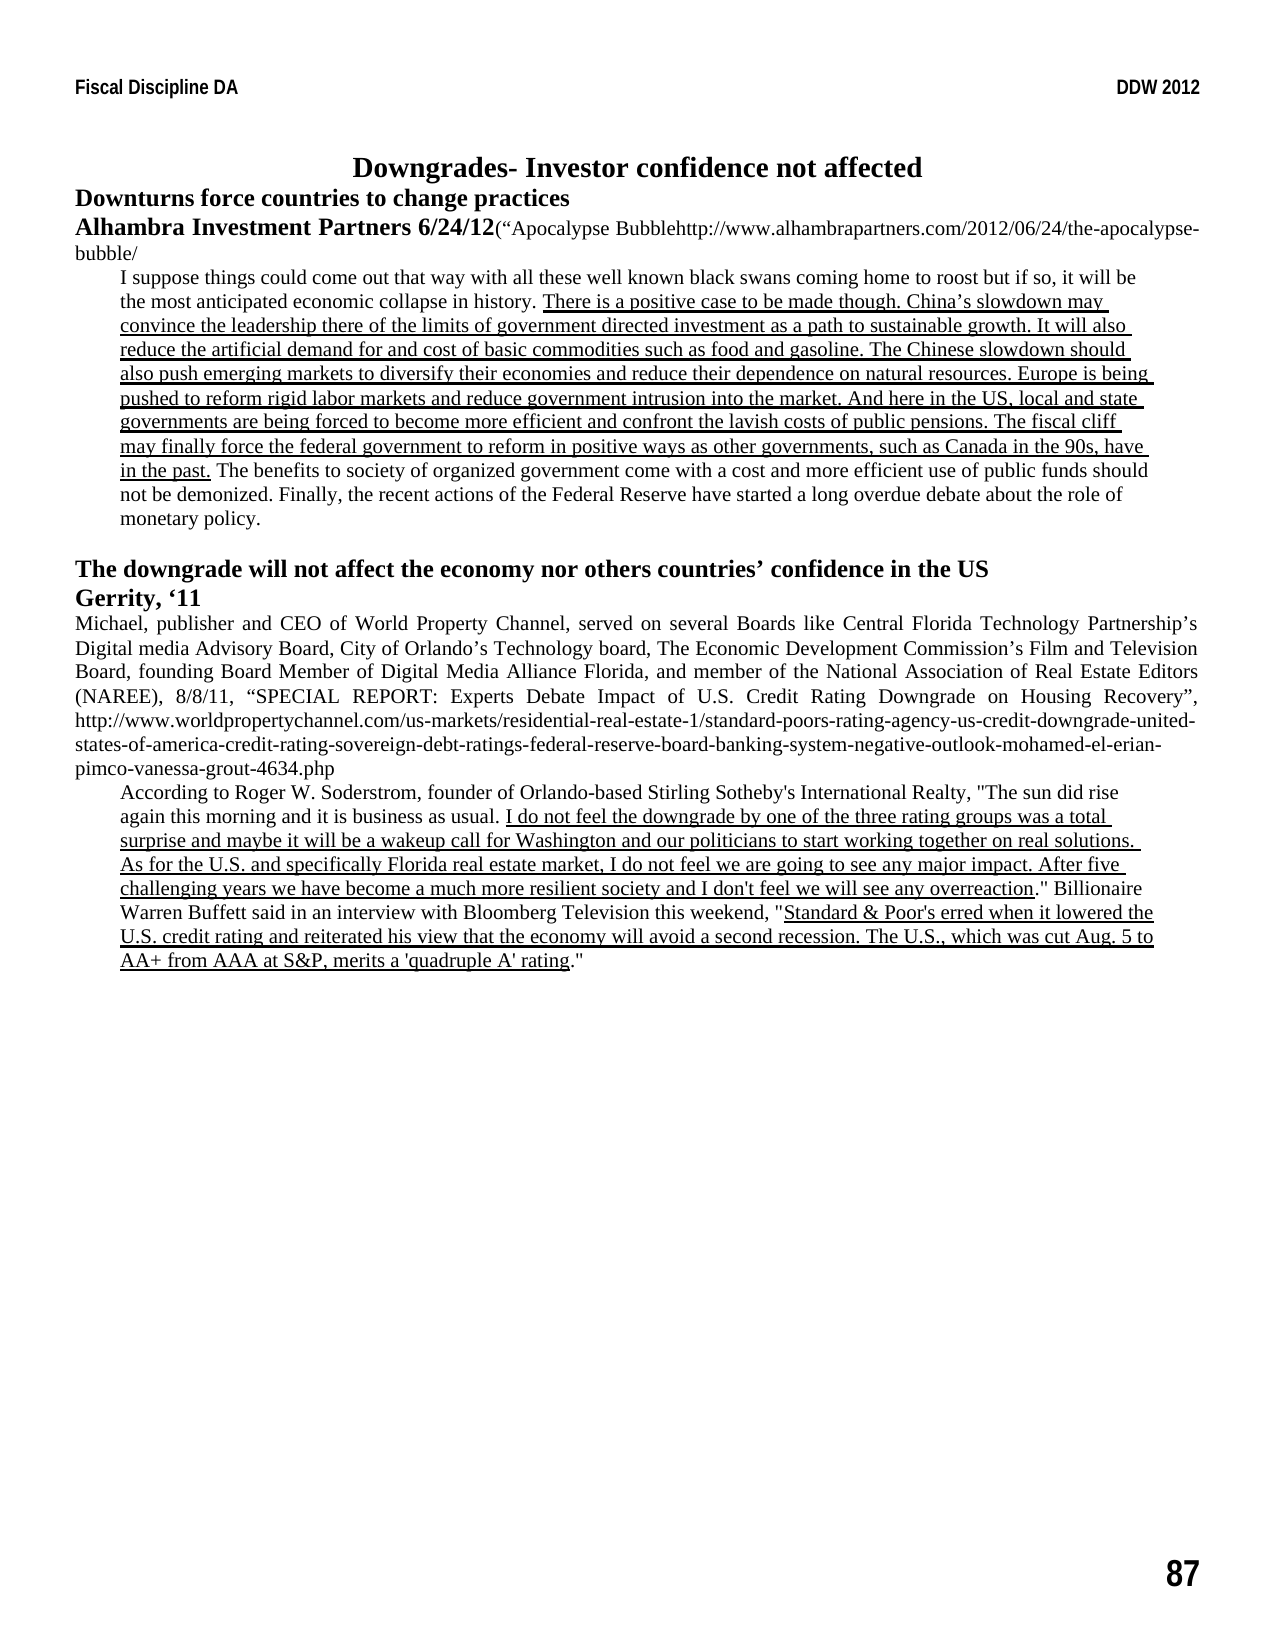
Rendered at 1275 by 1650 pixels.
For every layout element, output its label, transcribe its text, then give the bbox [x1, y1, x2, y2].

text I suppose things could come out that way with all these well known black swans coming home to roost but if so, it will be the most anticipated economic collapse in history. There is a positive case to be made though. China’s slowdown may convince the leadership there of the limits of government directed investment as a path to sustainable growth. It will also reduce the artificial demand for and cost of basic commodities such as food and gasoline. The Chinese slowdown should also push emerging markets to diversify their economies and reduce their dependence on natural resources. Europe is being pushed to reform rigid labor markets and reduce government intrusion into the market. And here in the US, local and state governments are being forced to become more efficient and confront the lavish costs of public pensions. The fiscal cliff may finally force the federal government to reform in positive ways as other governments, such as Canada in the 90s, have in the past. The benefits to society of organized government come with a cost and more efficient use of public funds should not be demonized. Finally, the recent actions of the Federal Reserve have started a long overdue debate about the role of monetary policy. [120, 265, 1155, 530]
text The downgrade will not affect the economy nor others countries’ confidence in the US [75, 554, 1200, 583]
subtitle Downgrades- Investor confidence not affected [75, 150, 1200, 183]
text Alhambra Investment Partners 6/24/12(“Apocalypse Bubblehttp://www.alhambrapartners.com/2012/06/24/the-apocalypse-bubble/ [75, 212, 1200, 265]
text Downturns force countries to change practices [75, 183, 1200, 212]
text According to Roger W. Soderstrom, founder of Orlando-based Stirling Sotheby's International Realty, "The sun did rise again this morning and it is business as usual. I do not feel the downgrade by one of the three rating groups was a total surprise and maybe it will be a wakeup call for Washington and our politicians to start working together on real solutions. As for the U.S. and specifically Florida real estate market, I do not feel we are going to see any major impact. After five challenging years we have become a much more resilient society and I don't feel we will see any overreaction." Billionaire Warren Buffett said in an interview with Bloomberg Television this weekend, "Standard & Poor's erred when it lowered the U.S. credit rating and reiterated his view that the economy will avoid a second recession. The U.S., which was cut Aug. 5 to AA+ from AAA at S&P, merits a 'quadruple A' rating." [120, 780, 1155, 972]
text Michael, publisher and CEO of World Property Channel, served on several Boards like Central Florida Technology Partnership’s Digital media Advisory Board, City of Orlando’s Technology board, The Economic Development Commission’s Film and Television Board, founding Board Member of Digital Media Alliance Florida, and member of the National Association of Real Estate Editors (NAREE), 8/8/11, “SPECIAL REPORT: Experts Debate Impact of U.S. Credit Rating Downgrade on Housing Recovery”, http://www.worldpropertychannel.com/us-markets/residential-real-estate-1/standard-poors-rating-agency-us-credit-downgrade-united-states-of-america-credit-rating-sovereign-debt-ratings-federal-reserve-board-banking-system-negative-outlook-mohamed-el-erian-pimco-vanessa-grout-4634.php [75, 611, 1200, 780]
text Gerrity, ‘11 [75, 583, 1200, 611]
